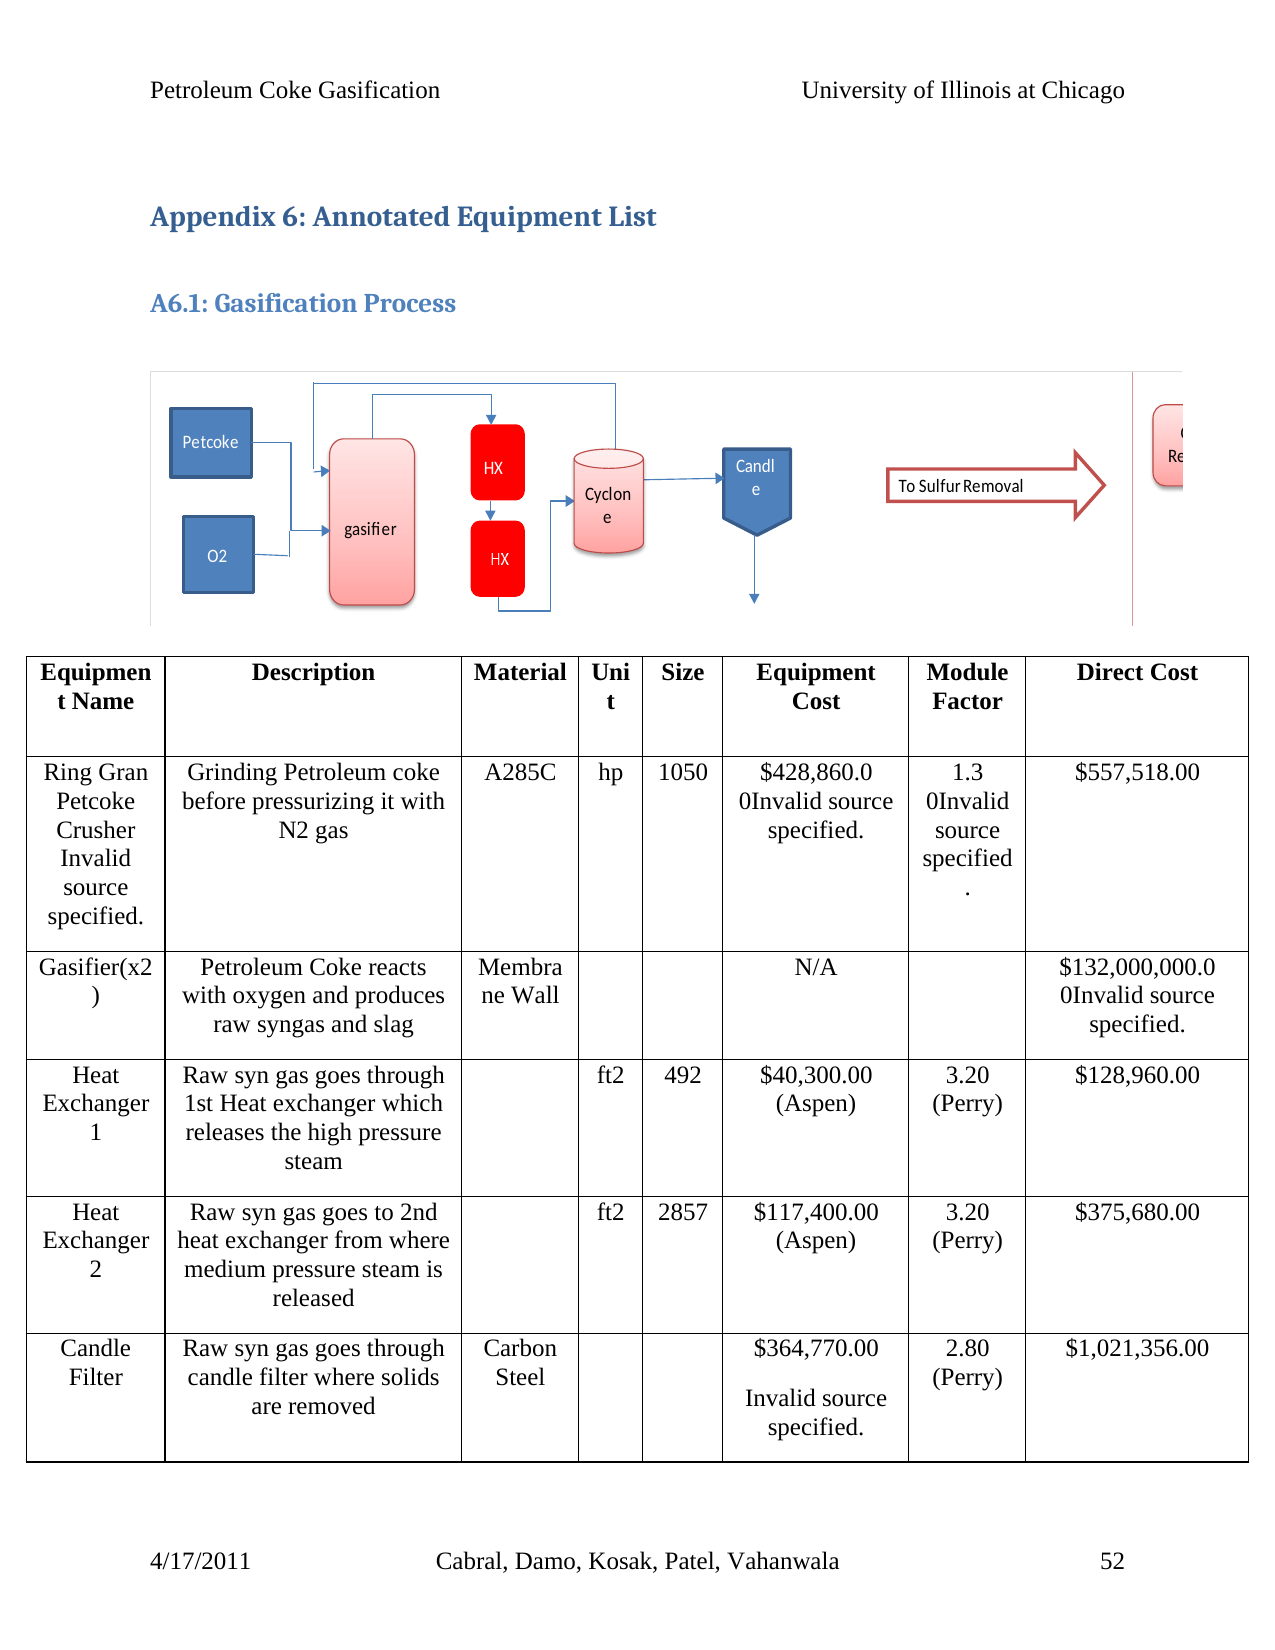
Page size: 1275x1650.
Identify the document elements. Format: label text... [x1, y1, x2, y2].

table_cell 2.80 [909, 1334, 1025, 1461]
table_cell $428,860.00 [723, 757, 908, 951]
table_cell Gasifier(x2) [27, 952, 164, 1059]
table_cell [462, 1060, 578, 1196]
table_cell Membrane Wall [462, 952, 578, 1059]
table_cell [579, 952, 642, 1059]
table_header Module Factor [909, 657, 1025, 756]
table_cell Petroleum Coke reacts with oxygen and produces raw syngas and slag [166, 952, 461, 1059]
table_header Equipment Cost [723, 657, 908, 756]
table_cell ft2 [579, 1197, 642, 1332]
table_header Size [643, 657, 722, 756]
table_cell [462, 1197, 578, 1332]
table_cell 1050 [643, 757, 722, 951]
subtitle A6.1: Gasification Process [150, 288, 1125, 319]
table_header Equipment Name [27, 657, 164, 756]
table_cell 1.30 [909, 757, 1025, 951]
table_cell $557,518.00 [1026, 757, 1248, 951]
table_cell N/A [723, 952, 908, 1059]
table_cell 2857 [643, 1197, 722, 1332]
table_cell Heat Exchanger 1 [27, 1060, 164, 1196]
table_cell $1,021,356.00 [1026, 1334, 1248, 1461]
table_cell Raw syn gas goes to 2nd heat exchanger from where medium pressure steam is released [166, 1197, 461, 1332]
table_cell A285C [462, 757, 578, 951]
table_cell $364,770.00 [723, 1334, 908, 1461]
subtitle Appendix 6: Annotated Equipment List [150, 200, 1125, 233]
table_cell Ring Gran Petcoke Crusher [27, 757, 164, 951]
table_cell [909, 952, 1025, 1059]
table_cell [643, 952, 722, 1059]
table_header Material [462, 657, 578, 756]
table_cell 492 [643, 1060, 722, 1196]
table_cell Carbon Steel [462, 1334, 578, 1461]
table_cell Raw syn gas goes through 1st Heat exchanger which releases the high pressure steam [166, 1060, 461, 1196]
table_header Direct Cost [1026, 657, 1248, 756]
table_cell $117,400.00 [723, 1197, 908, 1332]
table_cell 3.20 [909, 1060, 1025, 1196]
table_cell hp [579, 757, 642, 951]
table_cell ft2 [579, 1060, 642, 1196]
table_cell $132,000,000.00 [1026, 952, 1248, 1059]
table_header Unit [579, 657, 642, 756]
table_cell Candle Filter [27, 1334, 164, 1461]
table_cell 3.20 [909, 1197, 1025, 1332]
table_cell [643, 1334, 722, 1461]
table_cell $128,960.00 [1026, 1060, 1248, 1196]
table_header Description [166, 657, 461, 756]
table_cell Grinding Petroleum coke before pressurizing it with N2 gas [166, 757, 461, 951]
table_cell $375,680.00 [1026, 1197, 1248, 1332]
table_cell $40,300.00 [723, 1060, 908, 1196]
table_cell [579, 1334, 642, 1461]
table_cell Raw syn gas goes through candle filter where solids are removed [166, 1334, 461, 1461]
table_cell Heat Exchanger 2 [27, 1197, 164, 1332]
